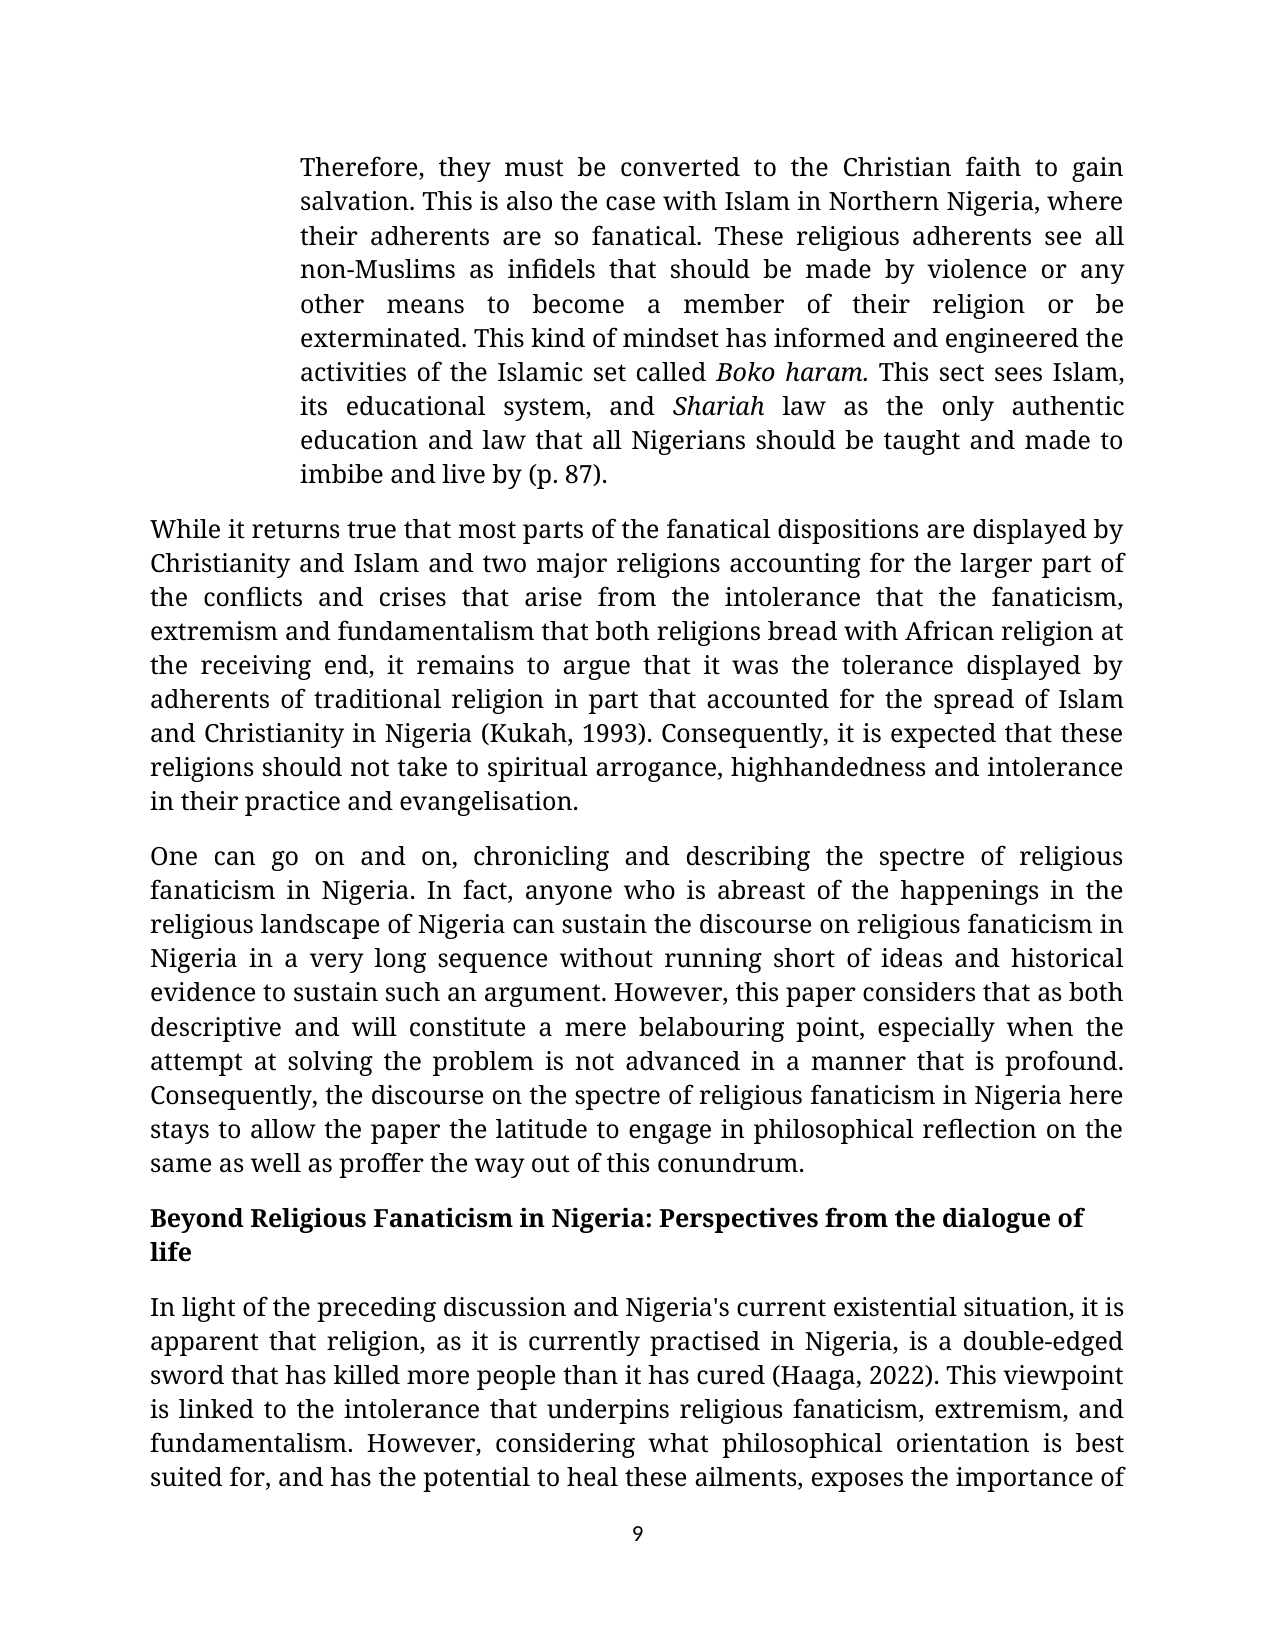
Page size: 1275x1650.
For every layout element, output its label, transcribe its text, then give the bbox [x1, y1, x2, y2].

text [150, 1289, 1125, 1494]
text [300, 150, 1125, 491]
text While it returns true that most parts of the fanatical dispositions are displayed by Christianity and Islam and two major religions accounting for the larger part of the conflicts and crises that arise from the intolerance that the fanaticism, extremism and fundamentalism that both religions bread with African religion at the receiving end, it remains to argue that it was the tolerance displayed by adherents of traditional religion in part that accounted for the spread of Islam and Christianity in Nigeria (Kukah, 1993). Consequently, it is expected that these religions should not take to spiritual arrogance, highhandedness and intolerance in their practice and evangelisation. [150, 511, 1125, 818]
text Beyond Religious Fanaticism in Nigeria: Perspectives from the dialogue of life [150, 1200, 1125, 1268]
text One can go on and on, chronicling and describing the spectre of religious fanaticism in Nigeria. In fact, anyone who is abreast of the happenings in the religious landscape of Nigeria can sustain the discourse on religious fanaticism in Nigeria in a very long sequence without running short of ideas and historical evidence to sustain such an argument. However, this paper considers that as both descriptive and will constitute a mere belabouring point, especially when the attempt at solving the problem is not advanced in a manner that is profound. Consequently, the discourse on the spectre of religious fanaticism in Nigeria here stays to allow the paper the latitude to engage in philosophical reflection on the same as well as proffer the way out of this conundrum. [150, 839, 1125, 1179]
